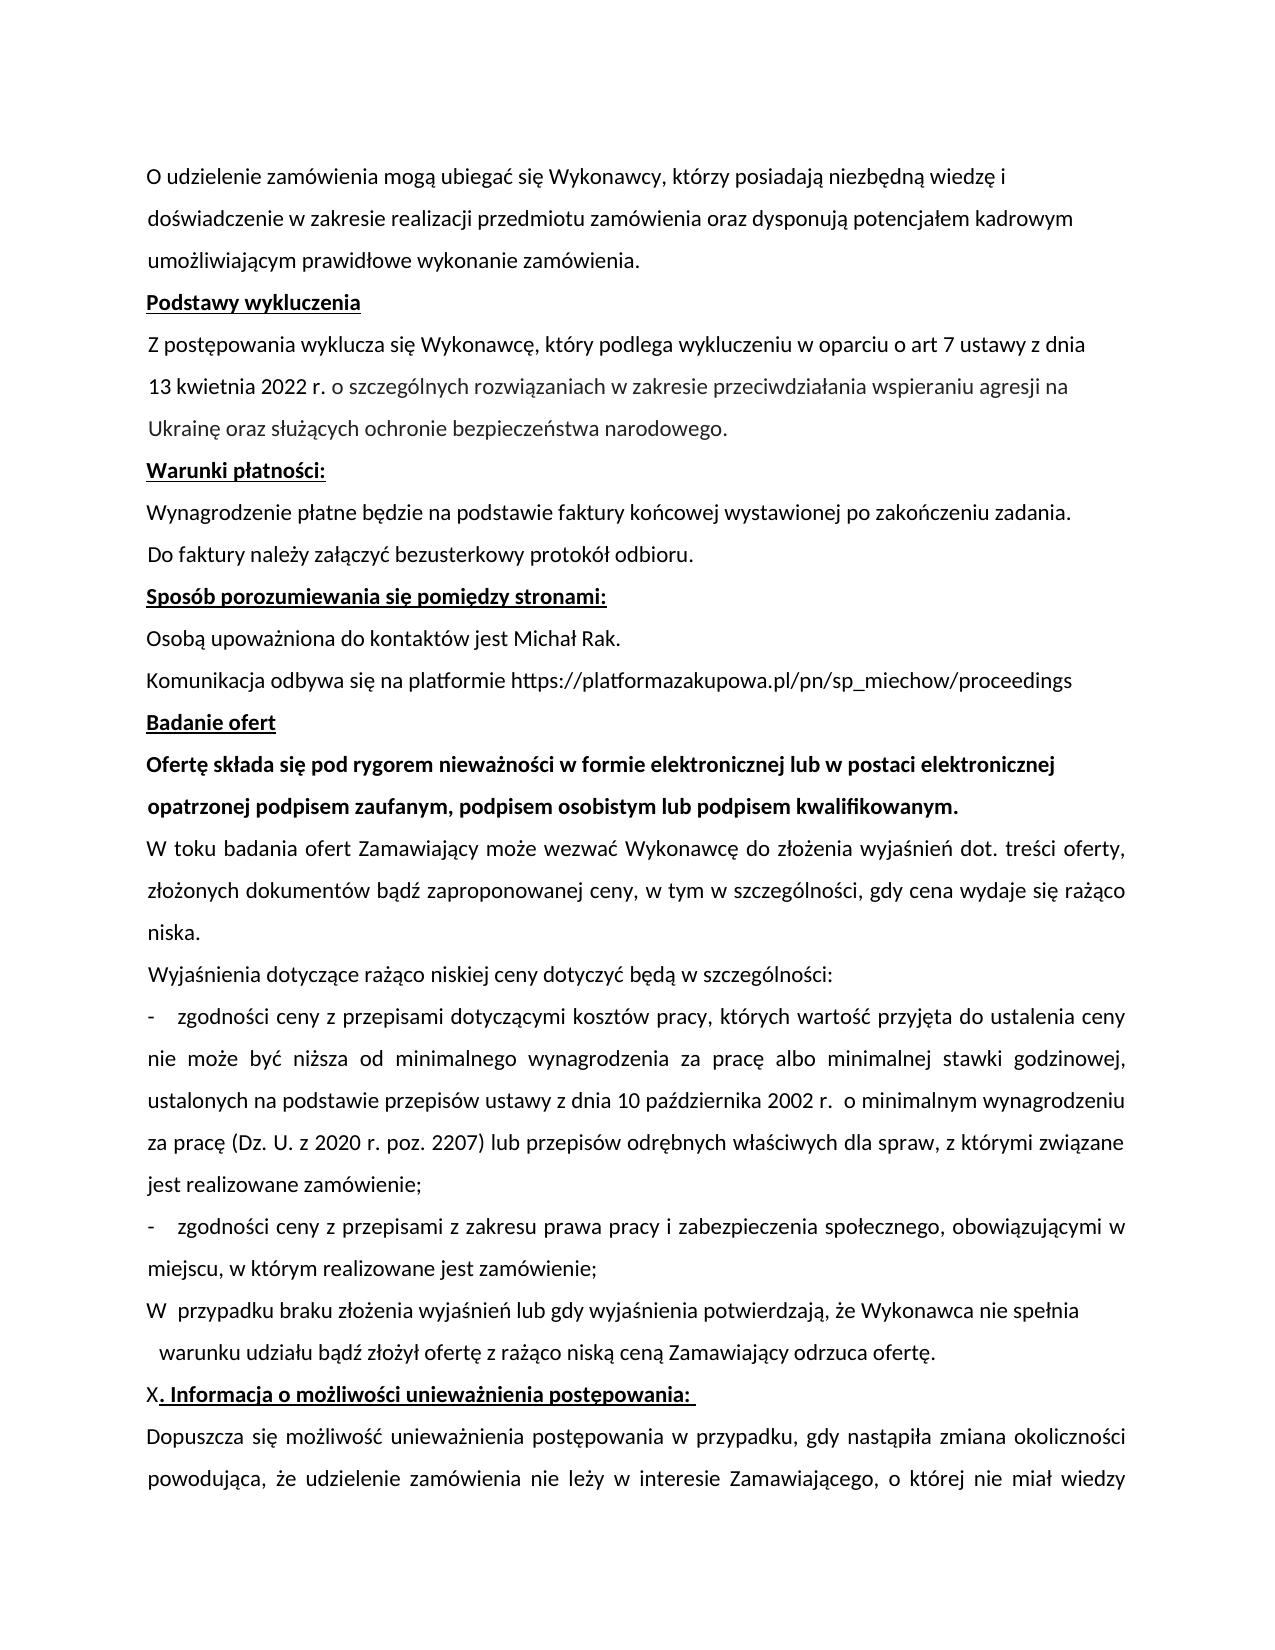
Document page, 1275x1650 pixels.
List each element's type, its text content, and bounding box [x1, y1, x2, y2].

list zgodności ceny z przepisami z zakresu prawa pracy i zabezpieczenia społecznego, obowiązującymi w miejscu, w którym realizowane jest zamówienie; [147, 1212, 1127, 1282]
text Podstawy wykluczenia [146, 288, 1127, 316]
text Ofertę składa się pod rygorem nieważności w formie elektronicznej lub w postaci elektronicznej opatrzonej podpisem zaufanym, podpisem osobistym lub podpisem kwalifikowanym. [146, 750, 1127, 820]
text Wynagrodzenie płatne będzie na podstawie faktury końcowej wystawionej po zakończeniu zadania. Do faktury należy załączyć bezusterkowy protokół odbioru. [146, 498, 1087, 568]
text Warunki płatności: [146, 456, 1127, 484]
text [146, 1422, 1127, 1492]
text Wyjaśnienia dotyczące rażąco niskiej ceny dotyczyć będą w szczególności: [103, 960, 1127, 988]
text Komunikacja odbywa się na platformie https://platformazakupowa.pl/pn/sp_miechow/proceedings [146, 666, 1127, 694]
text W toku badania ofert Zamawiający może wezwać Wykonawcę do złożenia wyjaśnień dot. treści oferty, złożonych dokumentów bądź zaproponowanej ceny, w tym w szczególności, gdy cena wydaje się rażąco niska. [146, 834, 1127, 946]
text Osobą upoważniona do kontaktów jest Michał Rak. [146, 624, 1127, 652]
text Badanie ofert [146, 708, 1127, 736]
list zgodności ceny z przepisami dotyczącymi kosztów pracy, których wartość przyjęta do ustalenia ceny nie może być niższa od minimalnego wynagrodzenia za pracę albo minimalnej stawki godzinowej, ustalonych na podstawie przepisów ustawy z dnia 10 października 2002 r. o minimalnym wynagrodzeniu za pracę (Dz. U. z 2020 r. poz. 2207) lub przepisów odrębnych właściwych dla spraw, z którymi związane jest realizowane zamówienie; [147, 1002, 1127, 1198]
text Sposób porozumiewania się pomiędzy stronami: [146, 582, 1127, 610]
list . Informacja o możliwości unieważnienia postępowania: [146, 1380, 1127, 1408]
list przypadku braku złożenia wyjaśnień lub gdy wyjaśnienia potwierdzają, że Wykonawca nie spełnia warunku udziału bądź złożył ofertę z rażąco niską ceną Zamawiający odrzuca ofertę. [146, 1296, 1127, 1366]
text O udzielenie zamówienia mogą ubiegać się Wykonawcy, którzy posiadają niezbędną wiedzę i doświadczenie w zakresie realizacji przedmiotu zamówienia oraz dysponują potencjałem kadrowym umożliwiającym prawidłowe wykonanie zamówienia. [146, 162, 1087, 274]
text Z postępowania wyklucza się Wykonawcę, który podlega wykluczeniu w oparciu o art 7 ustawy z dnia 13 kwietnia 2022 r. o szczególnych rozwiązaniach w zakresie przeciwdziałania wspieraniu agresji na Ukrainę oraz służących ochronie bezpieczeństwa narodowego. [148, 330, 1100, 442]
